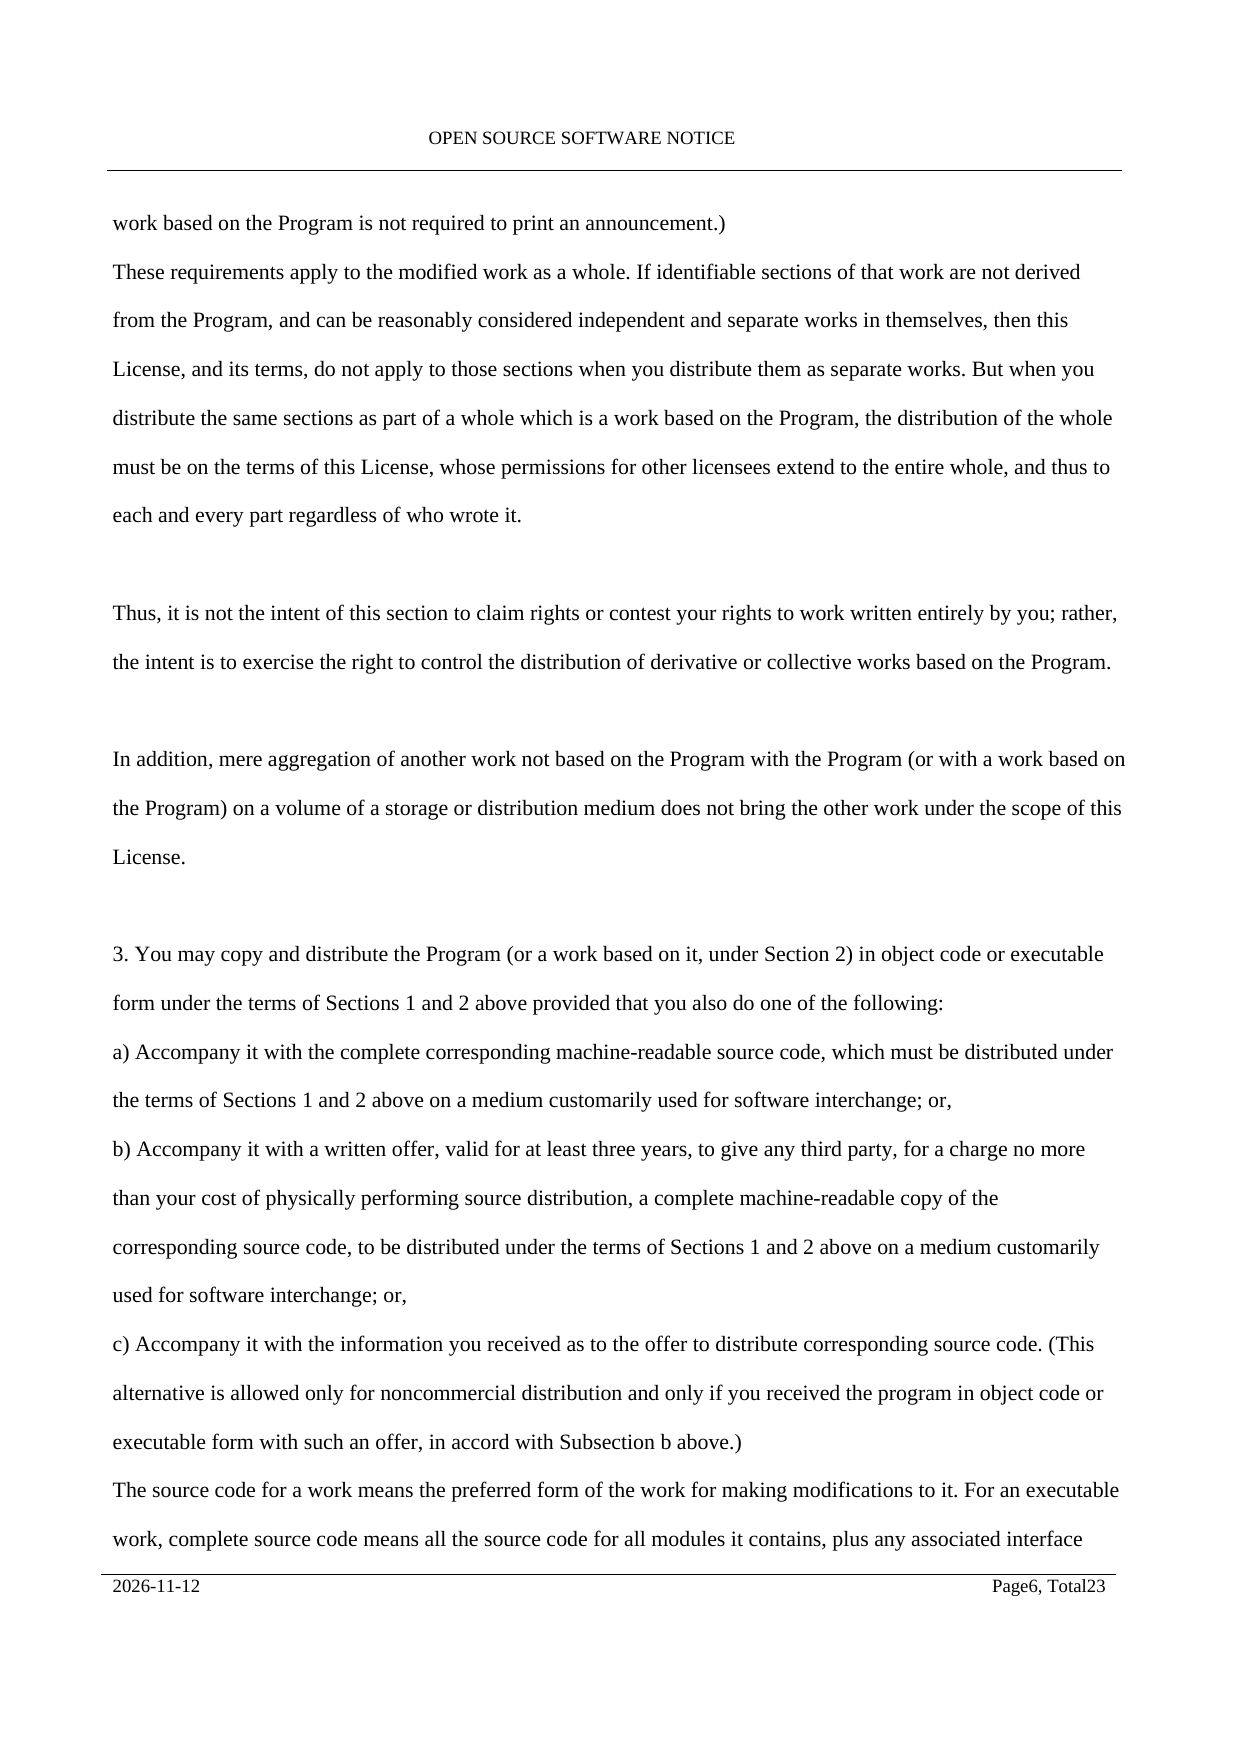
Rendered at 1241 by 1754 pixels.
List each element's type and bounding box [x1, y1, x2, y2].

text [112, 206, 1128, 1555]
